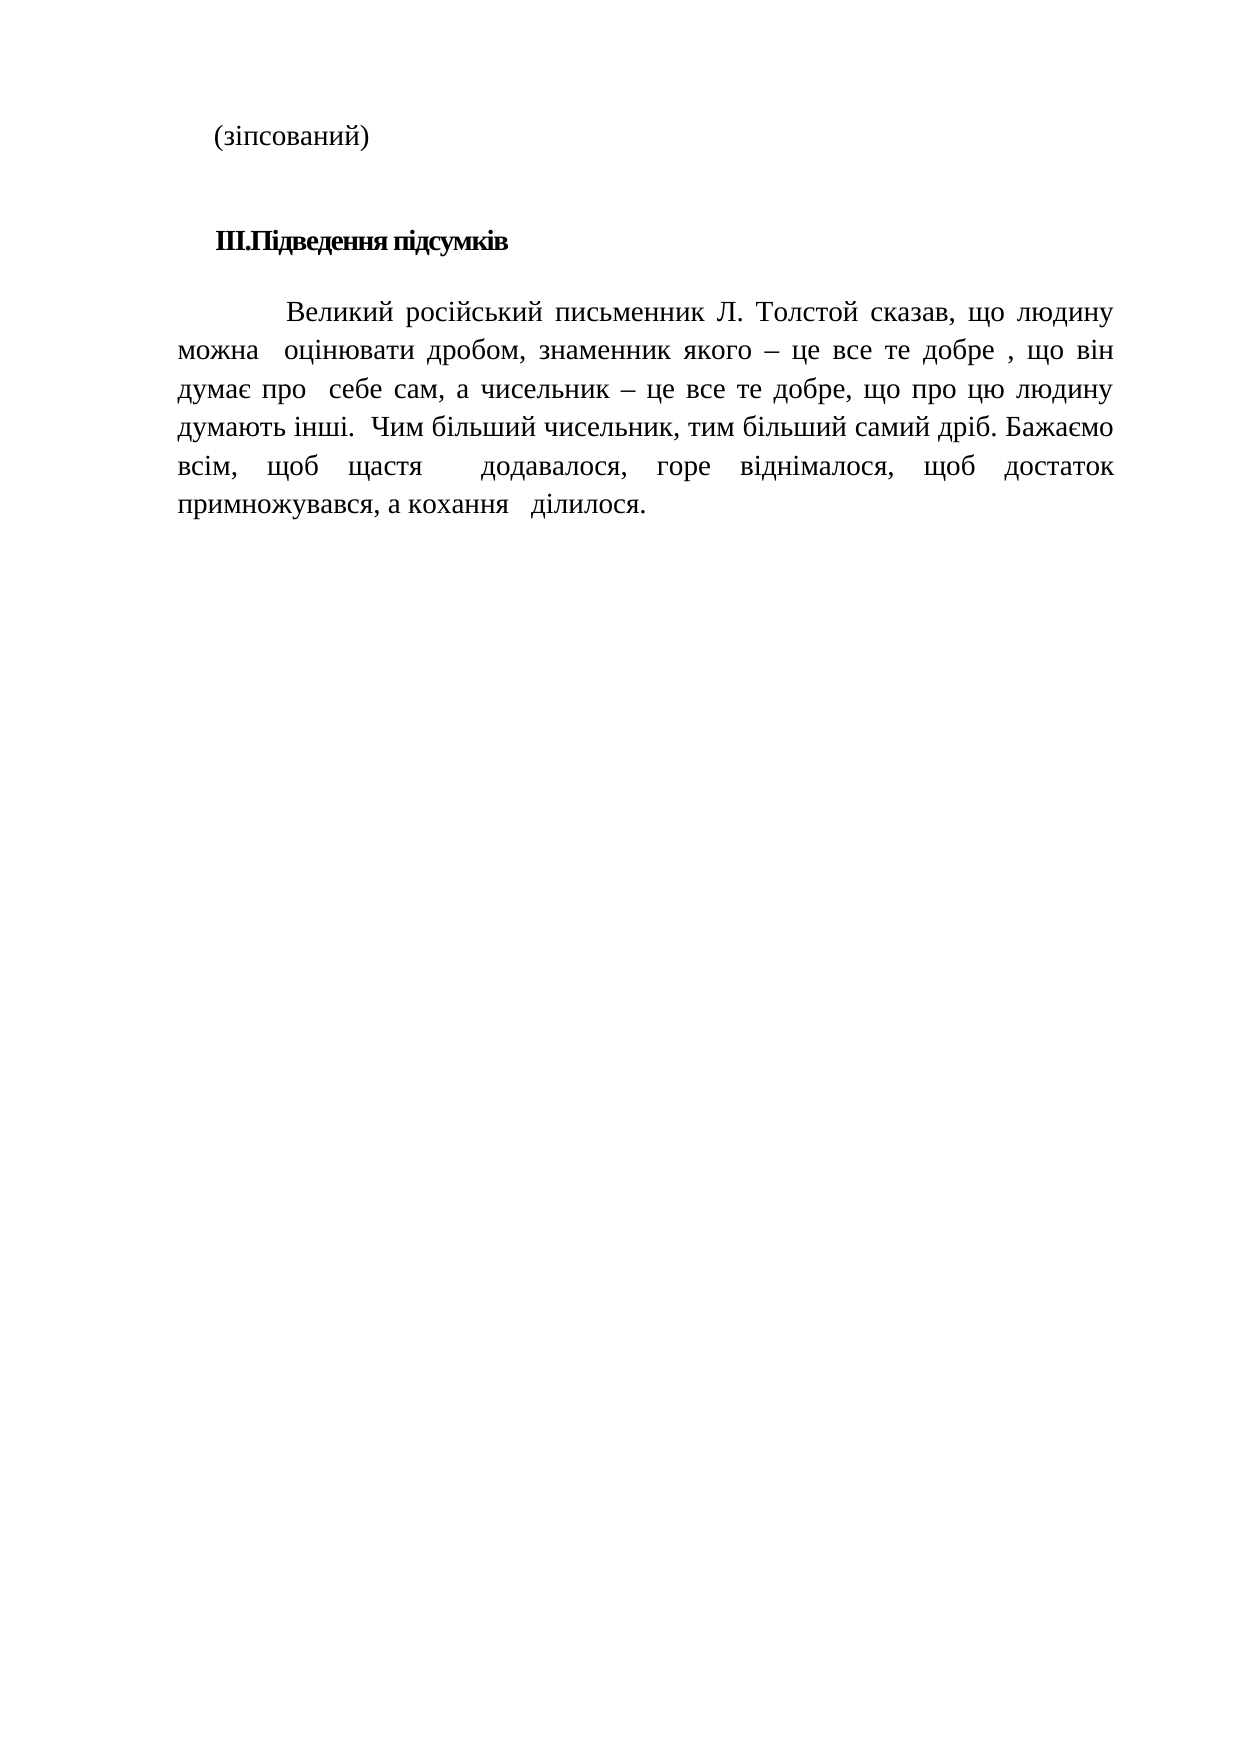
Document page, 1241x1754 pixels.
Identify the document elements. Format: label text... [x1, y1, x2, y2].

text Великий російський письменник Л. Толстой сказав, що людину можна оцінювати дробом, знаменник якого – це все те добре , що він думає про себе сам, а чисельник – це все те добре, що про цю людину думають інші. Чим більший чисельник, тим більший самий дріб. Бажаємо всім, щоб щастя додавалося, горе віднімалося, щоб достаток примножувався, а кохання ділилося. [177, 294, 1115, 520]
text (зіпсований) [177, 118, 1115, 152]
text ІІІ.Підведення підсумків [215, 223, 1149, 256]
